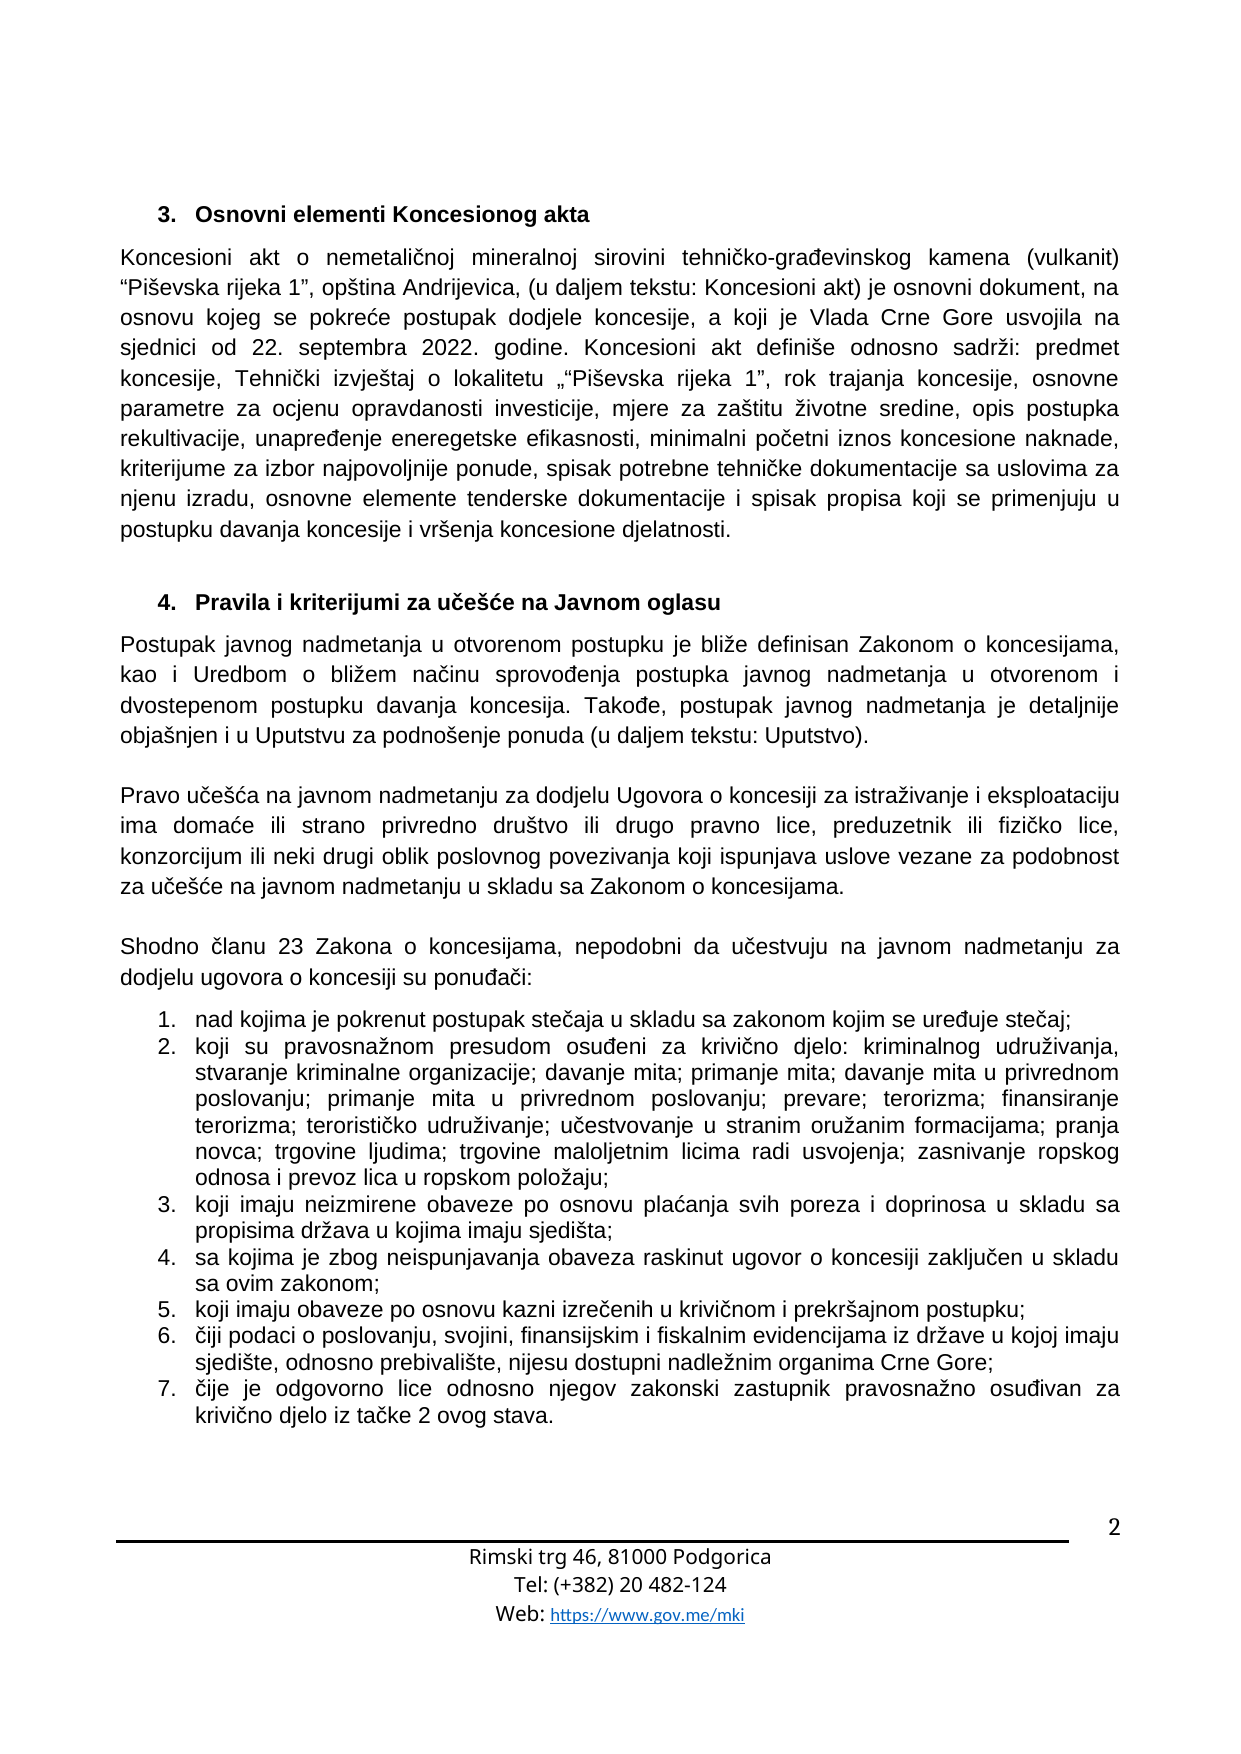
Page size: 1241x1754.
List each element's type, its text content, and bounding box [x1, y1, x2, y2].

list koji su pravosnažnom presudom osuđeni za krivično djelo: kriminalnog udruživanja, stvaranje kriminalne organizacije; davanje mita; primanje mita; davanje mita u privrednom poslovanju; primanje mita u privrednom poslovanju; prevare; terorizma; finansiranje terorizma; terorističko udruživanje; učestvovanje u stranim oružanim formacijama; pranja novca; trgovine ljudima; trgovine maloljetnim licima radi usvojenja; zasnivanje ropskog odnosa i prevoz lica u ropskom položaju; [157, 1033, 1120, 1191]
list sa kojima je zbog neispunjavanja obaveza raskinut ugovor o koncesiji zaključen u skladu sa ovim zakonom; [157, 1243, 1120, 1296]
text Postupak javnog nadmetanja u otvorenom postupku je bliže definisan Zakonom o koncesijama, kao i Uredbom o bližem načinu sprovođenja postupka javnog nadmetanja u otvorenom i dvostepenom postupku davanja koncesija. Takođe, postupak javnog nadmetanja je detaljnije objašnjen i u Uputstvu za podnošenje ponuda (u daljem tekstu: Uputstvo). [120, 631, 1120, 748]
list čije je odgovorno lice odnosno njegov zakonski zastupnik pravosnažno osuđivan za krivično djelo iz tačke 2 ovog stava. [157, 1375, 1120, 1428]
list nad kojima je pokrenut postupak stečaja u skladu sa zakonom kojim se uređuje stečaj; [157, 1006, 1120, 1033]
text Koncesioni akt o nemetaličnoj mineralnoj sirovini tehničko-građevinskog kamena (vulkanit) “Piševska rijeka 1”, opština Andrijevica, (u daljem tekstu: Koncesioni akt) je osnovni dokument, na osnovu kojeg se pokreće postupak dodjele koncesije, a koji je Vlada Crne Gore usvojila na sjednici od 22. septembra 2022. godine. Koncesioni akt definiše odnosno sadrži: predmet koncesije, Tehnički izvještaj o lokalitetu „“Piševska rijeka 1”, rok trajanja koncesije, osnovne parametre za ocjenu opravdanosti investicije, mjere za zaštitu životne sredine, opis postupka rekultivacije, unapređenje eneregetske efikasnosti, minimalni početni iznos koncesione naknade, kriterijume za izbor najpovoljnije ponude, spisak potrebne tehničke dokumentacije sa uslovima za njenu izradu, osnovne elemente tenderske dokumentacije i spisak propisa koji se primenjuju u postupku davanja koncesije i vršenja koncesione djelatnosti. [120, 244, 1120, 542]
list čiji podaci o poslovanju, svojini, finansijskim i fiskalnim evidencijama iz države u kojoj imaju sjedište, odnosno prebivalište, nijesu dostupni nadležnim organima Crne Gore; [157, 1322, 1120, 1375]
list koji imaju neizmirene obaveze po osnovu plaćanja svih poreza i doprinosa u skladu sa propisima država u kojima imaju sjedišta; [157, 1191, 1120, 1243]
subtitle Pravila i kriterijumi za učešće na Javnom oglasu [157, 588, 1120, 615]
subtitle Osnovni elementi Koncesionog akta [157, 201, 1120, 227]
text Shodno članu 23 Zakona o koncesijama, nepodobni da učestvuju na javnom nadmetanju za dodjelu ugovora o koncesiji su ponuđači: [120, 933, 1120, 990]
list koji imaju obaveze po osnovu kazni izrečenih u krivičnom i prekršajnom postupku; [157, 1296, 1120, 1322]
text Pravo učešća na javnom nadmetanju za dodjelu Ugovora o koncesiji za istraživanje i eksploataciju ima domaće ili strano privredno društvo ili drugo pravno lice, preduzetnik ili fizičko lice, konzorcijum ili neki drugi oblik poslovnog povezivanja koji ispunjava uslove vezane za podobnost za učešće na javnom nadmetanju u skladu sa Zakonom o koncesijama. [120, 782, 1120, 899]
